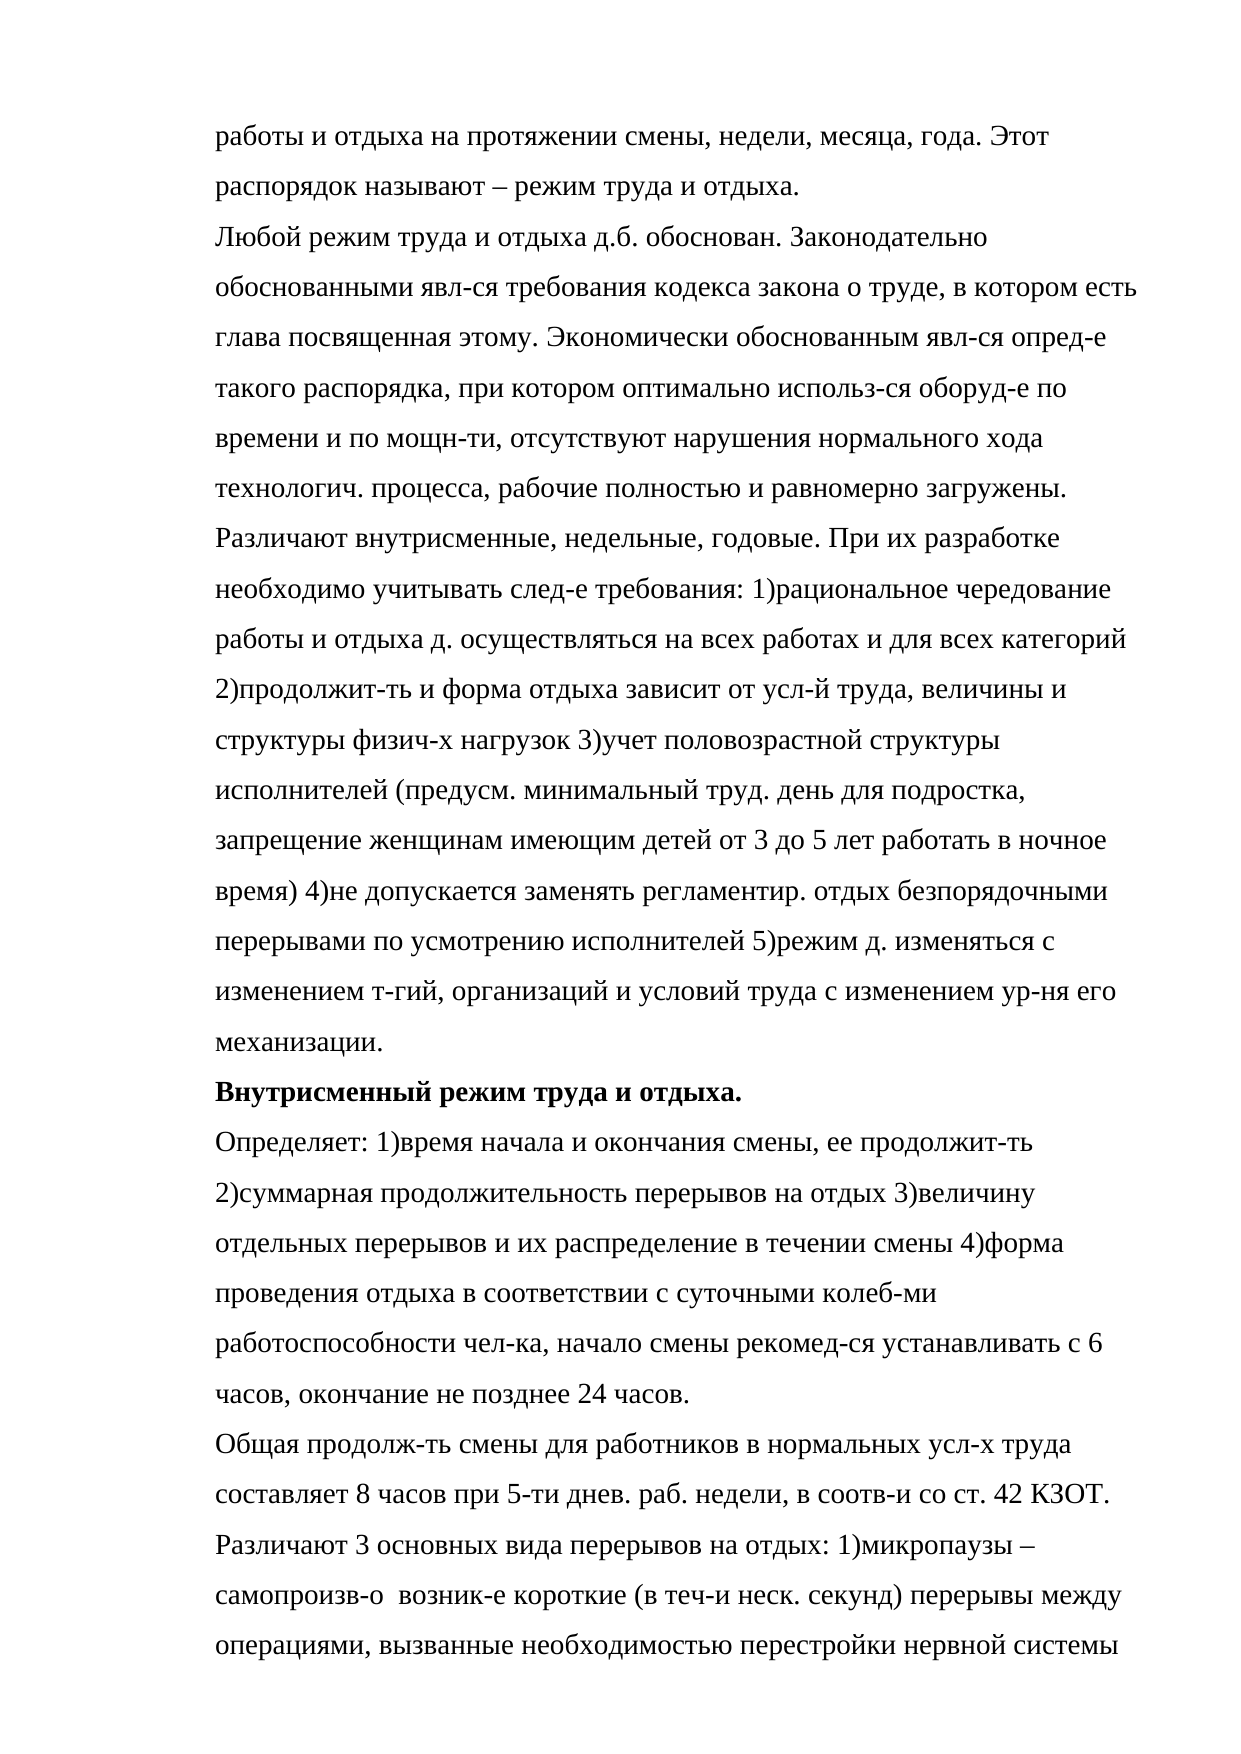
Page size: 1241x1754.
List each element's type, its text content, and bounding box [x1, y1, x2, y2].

text Любой режим труда и отдыха д.б. обоснован. Законодательно обоснованными явл-ся требования кодекса закона о труде, в котором есть глава посвященная этому. Экономически обоснованным явл-ся опред-е такого распорядка, при котором оптимально использ-ся оборуд-е по времени и по мощн-ти, отсутствуют нарушения нормального хода технологич. процесса, рабочие полностью и равномерно загружены. [215, 219, 1152, 504]
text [215, 1426, 1152, 1661]
text Внутрисменный режим труда и отдыха. [215, 1074, 1152, 1108]
text 2)суммарная продолжительность перерывов на отдых 3)величину отдельных перерывов и их распределение в течении смены 4)форма проведения отдыха в соответствии с суточными колеб-ми работоспособности чел-ка, начало смены рекомед-ся устанавливать с 6 часов, окончание не позднее 24 часов. [215, 1175, 1152, 1409]
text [215, 118, 1152, 202]
text Определяет: 1)время начала и окончания смены, ее продолжит-ть [215, 1124, 1152, 1158]
text Различают внутрисменные, недельные, годовые. При их разработке необходимо учитывать след-е требования: 1)рациональное чередование работы и отдыха д. осуществляться на всех работах и для всех категорий 2)продолжит-ть и форма отдыха зависит от усл-й труда, величины и структуры физич-х нагрузок 3)учет половозрастной структуры исполнителей (предусм. минимальный труд. день для подростка, запрещение женщинам имеющим детей от 3 до 5 лет работать в ночное время) 4)не допускается заменять регламентир. отдых безпорядочными перерывами по усмотрению исполнителей 5)режим д. изменяться с изменением т-гий, организаций и условий труда с изменением ур-ня его механизации. [215, 521, 1152, 1057]
